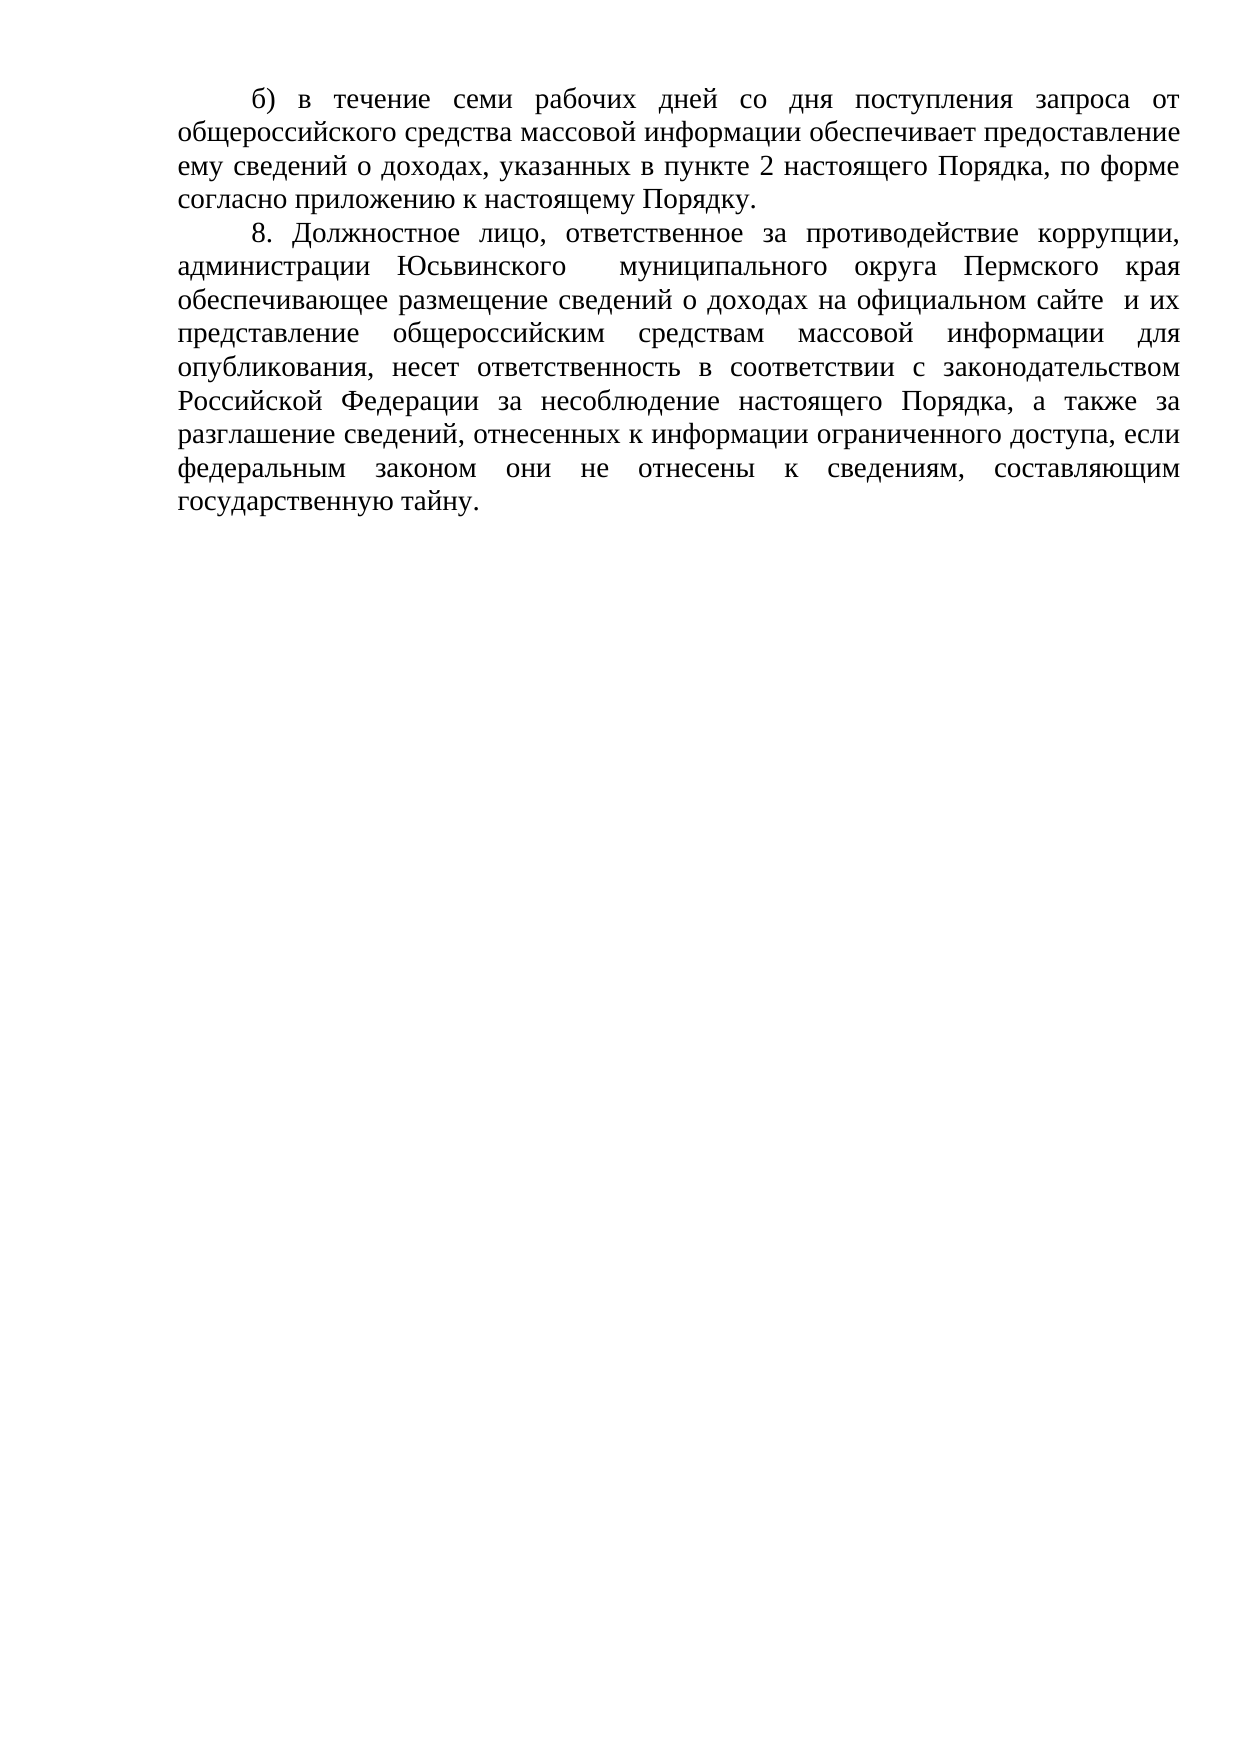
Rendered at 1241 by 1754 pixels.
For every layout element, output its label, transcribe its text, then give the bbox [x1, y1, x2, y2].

text б) в течение семи рабочих дней со дня поступления запроса от общероссийского средства массовой информации обеспечивает предоставление ему сведений о доходах, указанных в пункте 2 настоящего Порядка, по форме согласно приложению к настоящему Порядку. [177, 81, 1181, 215]
text 8. Должностное лицо, ответственное за противодействие коррупции, администрации Юсьвинского муниципального округа Пермского края обеспечивающее размещение сведений о доходах на официальном сайте и их представление общероссийским средствам массовой информации для опубликования, несет ответственность в соответствии с законодательством Российской Федерации за несоблюдение настоящего Порядка, а также за разглашение сведений, отнесенных к информации ограниченного доступа, если федеральным законом они не отнесены к сведениям, составляющим государственную тайну. [177, 215, 1181, 517]
